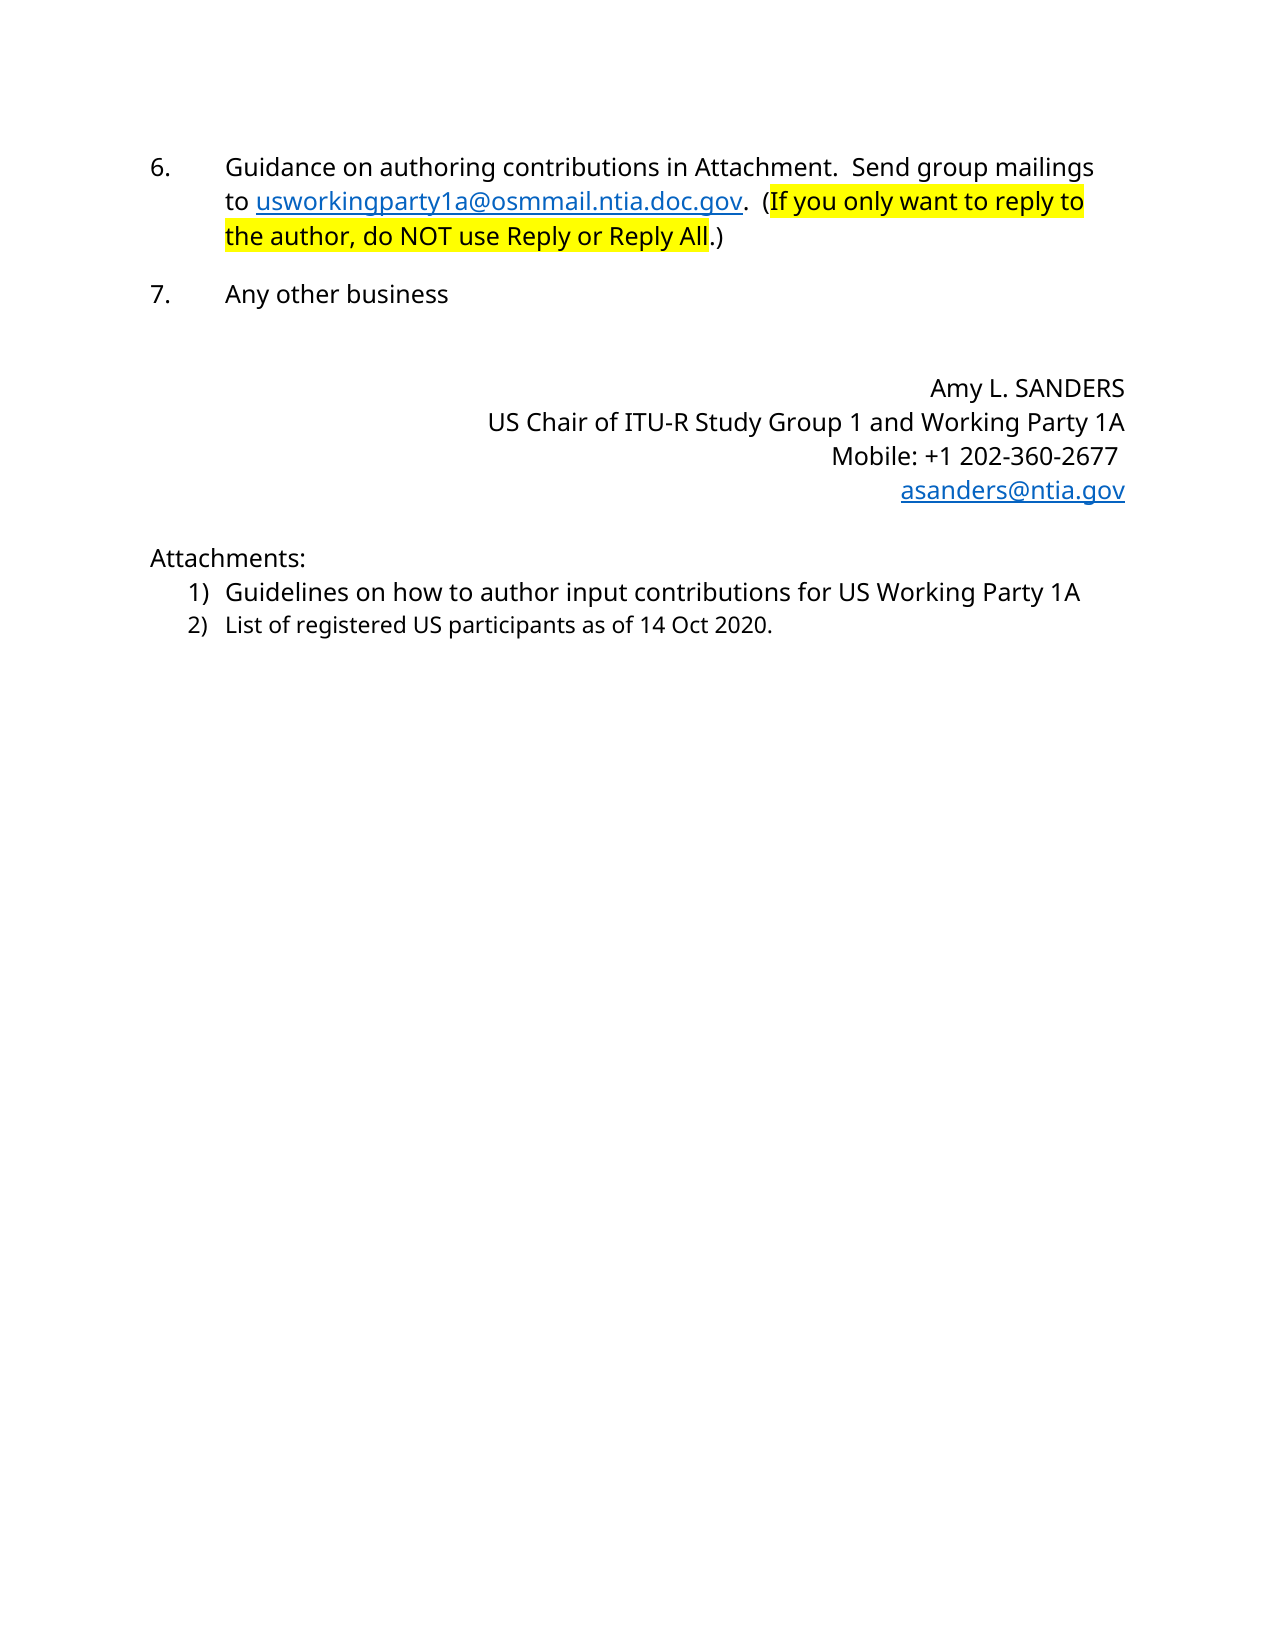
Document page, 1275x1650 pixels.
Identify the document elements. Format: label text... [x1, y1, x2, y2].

text Attachments: [150, 541, 1125, 575]
text Amy L. SANDERS US Chair of ITU-R Study Group 1 and Working Party 1A Mobile: +1 202-360-2677 asanders@ntia.gov [150, 370, 1125, 507]
list List of registered US participants as of 14 Oct 2020. [187, 609, 1125, 640]
list Guidelines on how to author input contributions for US Working Party 1A [187, 575, 1125, 609]
text 7. Any other business [150, 277, 1125, 311]
text 6. Guidance on authoring contributions in Attachment. Send group mailings to usworkingparty1a@osmmail.ntia.doc.gov. (If you only want to reply to the author, do NOT use Reply or Reply All.) [150, 150, 1125, 252]
